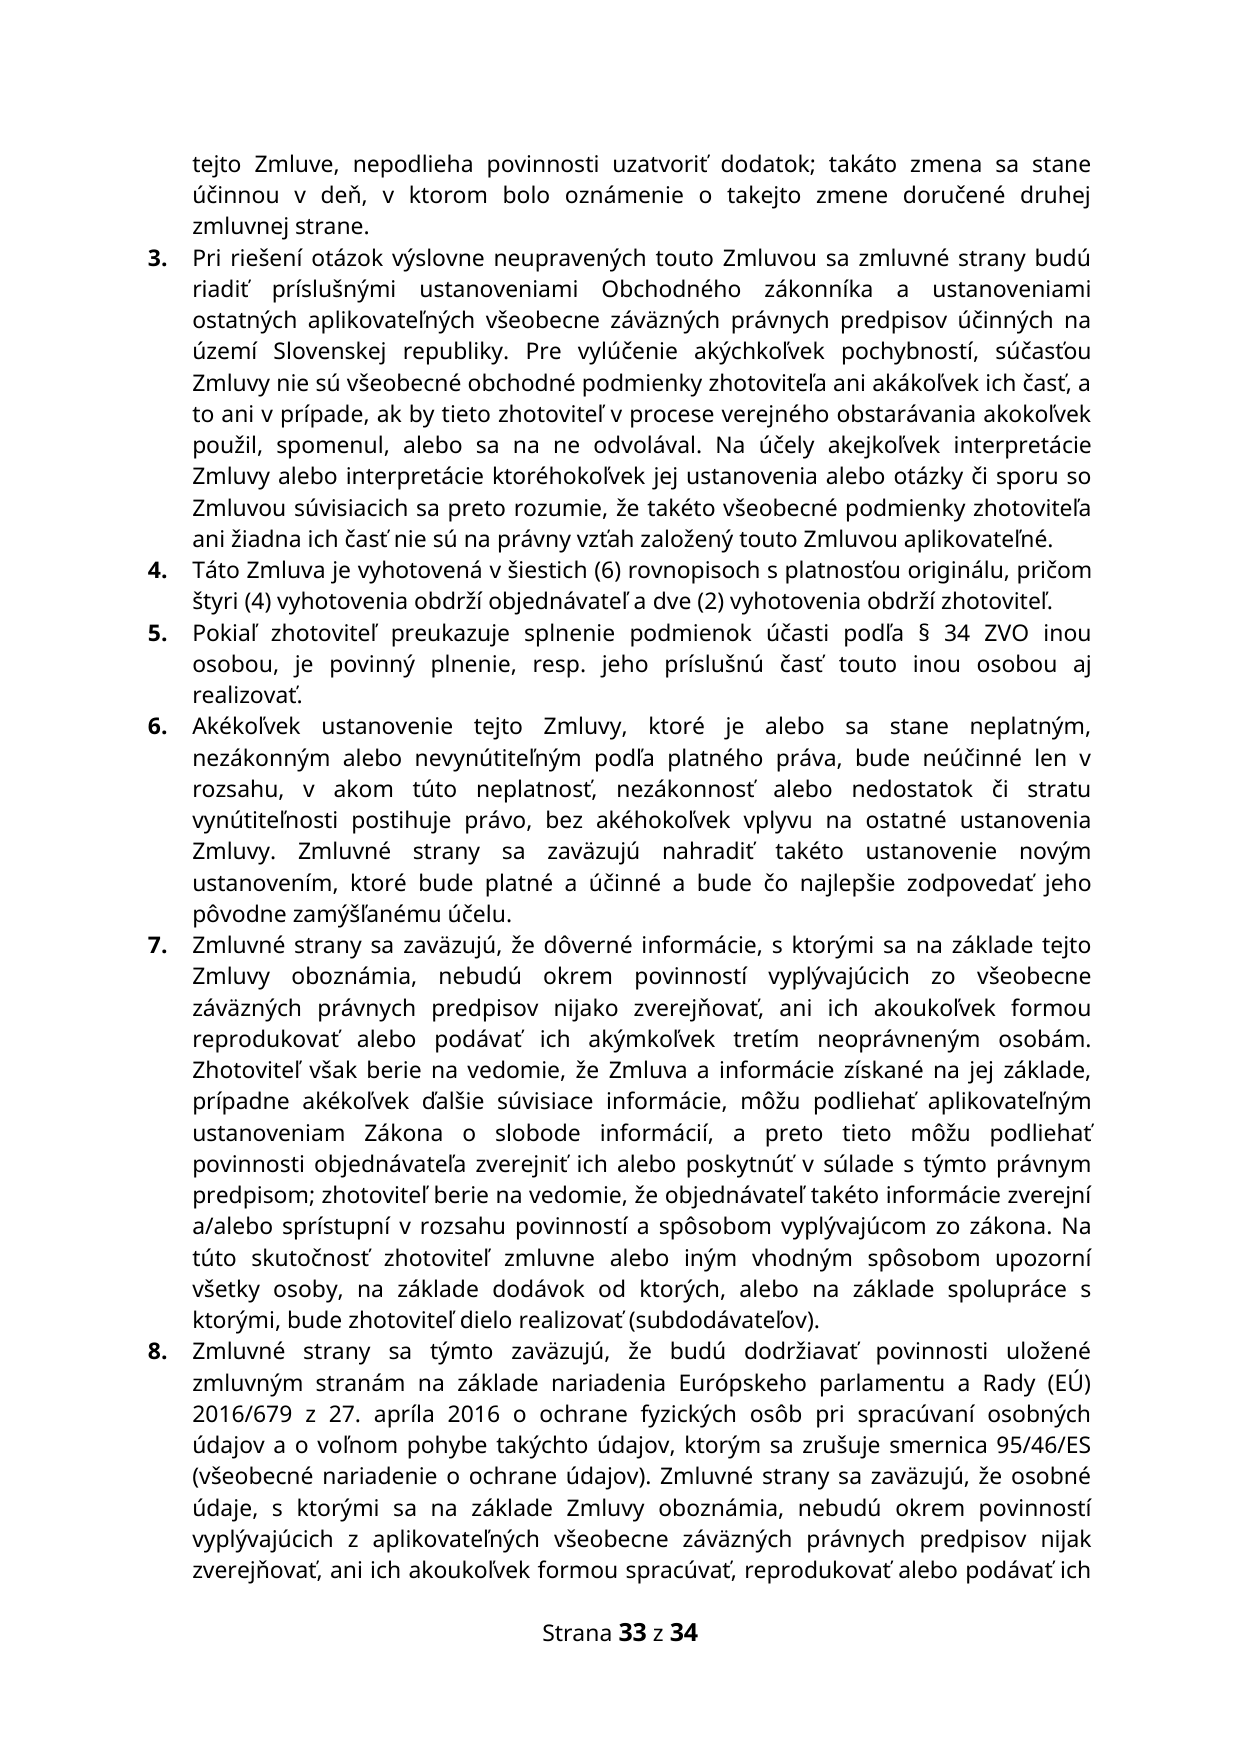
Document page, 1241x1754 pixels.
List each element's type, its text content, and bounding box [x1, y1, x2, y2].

list Táto Zmluva je vyhotovená v šiestich (6) rovnopisoch s platnosťou originálu, pričom štyri (4) vyhotovenia obdrží objednávateľ a dve (2) vyhotovenia obdrží zhotoviteľ. [148, 554, 1092, 616]
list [148, 148, 1092, 241]
list Zmluvné strany sa zaväzujú, že dôverné informácie, s ktorými sa na základe tejto Zmluvy oboznámia, nebudú okrem povinností vyplývajúcich zo všeobecne záväzných právnych predpisov nijako zverejňovať, ani ich akoukoľvek formou reprodukovať alebo podávať ich akýmkoľvek tretím neoprávneným osobám. Zhotoviteľ však berie na vedomie, že Zmluva a informácie získané na jej základe, prípadne akékoľvek ďalšie súvisiace informácie, môžu podliehať aplikovateľným ustanoveniam Zákona o slobode informácií, a preto tieto môžu podliehať povinnosti objednávateľa zverejniť ich alebo poskytnúť v súlade s týmto právnym predpisom; zhotoviteľ berie na vedomie, že objednávateľ takéto informácie zverejní a/alebo sprístupní v rozsahu povinností a spôsobom vyplývajúcom zo zákona. Na túto skutočnosť zhotoviteľ zmluvne alebo iným vhodným spôsobom upozorní všetky osoby, na základe dodávok od ktorých, alebo na základe spolupráce s ktorými, bude zhotoviteľ dielo realizovať (subdodávateľov). [148, 929, 1092, 1335]
list Pri riešení otázok výslovne neupravených touto Zmluvou sa zmluvné strany budú riadiť príslušnými ustanoveniami Obchodného zákonníka a ustanoveniami ostatných aplikovateľných všeobecne záväzných právnych predpisov účinných na území Slovenskej republiky. Pre vylúčenie akýchkoľvek pochybností, súčasťou Zmluvy nie sú všeobecné obchodné podmienky zhotoviteľa ani akákoľvek ich časť, a to ani v prípade, ak by tieto zhotoviteľ v procese verejného obstarávania akokoľvek použil, spomenul, alebo sa na ne odvolával. Na účely akejkoľvek interpretácie Zmluvy alebo interpretácie ktoréhokoľvek jej ustanovenia alebo otázky či sporu so Zmluvou súvisiacich sa preto rozumie, že takéto všeobecné podmienky zhotoviteľa ani žiadna ich časť nie sú na právny vzťah založený touto Zmluvou aplikovateľné. [148, 241, 1092, 554]
list Pokiaľ zhotoviteľ preukazuje splnenie podmienok účasti podľa § 34 ZVO inou osobou, je povinný plnenie, resp. jeho príslušnú časť touto inou osobou aj realizovať. [148, 616, 1092, 710]
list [148, 1335, 1092, 1585]
list Akékoľvek ustanovenie tejto Zmluvy, ktoré je alebo sa stane neplatným, nezákonným alebo nevynútiteľným podľa platného práva, bude neúčinné len v rozsahu, v akom túto neplatnosť, nezákonnosť alebo nedostatok či stratu vynútiteľnosti postihuje právo, bez akéhokoľvek vplyvu na ostatné ustanovenia Zmluvy. Zmluvné strany sa zaväzujú nahradiť takéto ustanovenie novým ustanovením, ktoré bude platné a účinné a bude čo najlepšie zodpovedať jeho pôvodne zamýšľanému účelu. [148, 710, 1092, 929]
